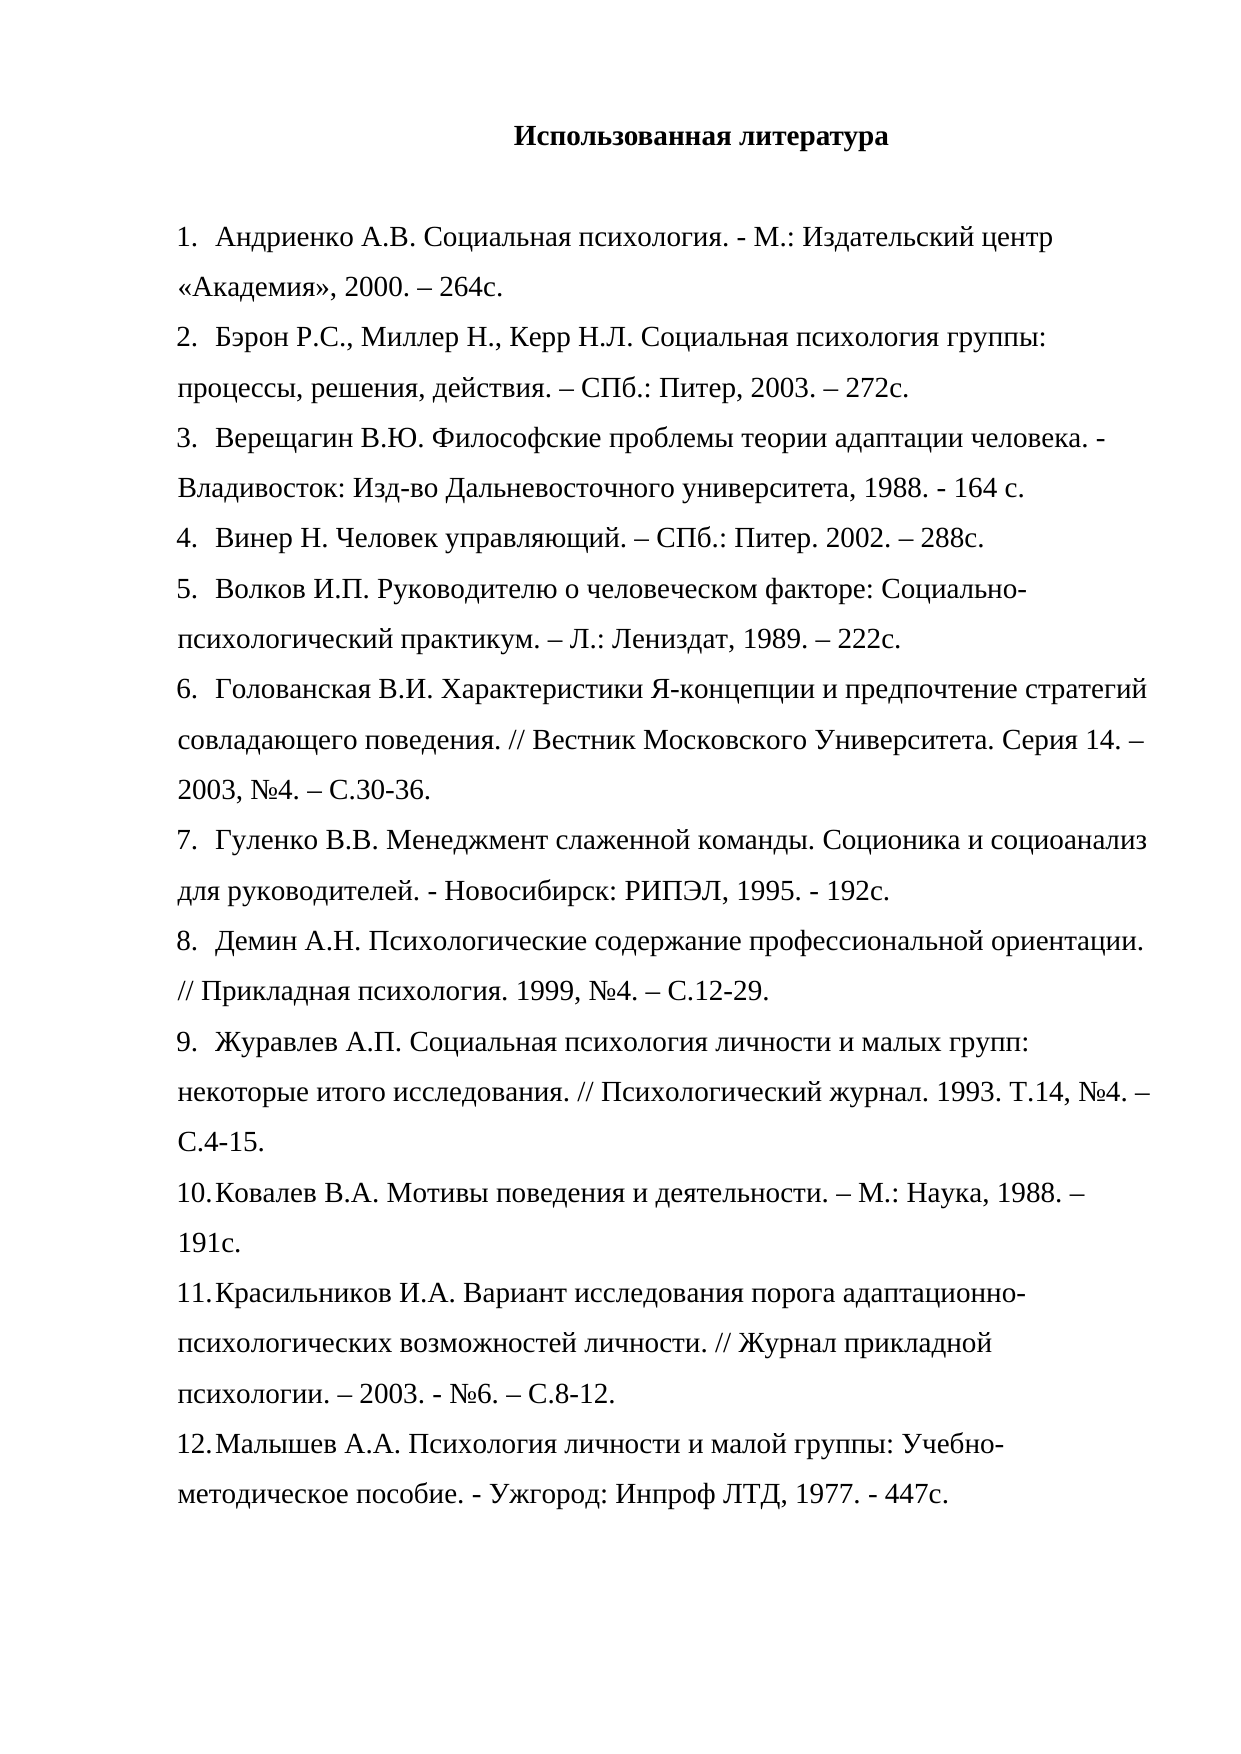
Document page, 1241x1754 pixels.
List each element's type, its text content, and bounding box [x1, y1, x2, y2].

list Винер Н. Человек управляющий. – СПб.: Питер. 2002. – 288с. [176, 521, 1152, 554]
list Андриенко А.В. Социальная психология. - М.: Издательский центр «Академия», 2000. – 264с. [176, 219, 1152, 303]
list Ковалев В.А. Мотивы поведения и деятельности. – М.: Наука, 1988. – 191с. [176, 1175, 1152, 1258]
list Красильников И.А. Вариант исследования порога адаптационно-психологических возможностей личности. // Журнал прикладной психологии. – 2003. - №6. – С.8-12. [176, 1275, 1152, 1409]
list Малышев А.А. Психология личности и малой группы: Учебно-методическое пособие. - Ужгород: Инпроф ЛТД, 1977. - 447с. [176, 1426, 1152, 1510]
subtitle Использованная литература [177, 118, 1152, 152]
list Голованская В.И. Характеристики Я-концепции и предпочтение стратегий совладающего поведения. // Вестник Московского Университета. Серия 14. – 2003, №4. – С.30-36. [176, 672, 1152, 806]
list Гуленко В.В. Менеджмент слаженной команды. Соционика и социоанализ для руководителей. - Новосибирск: РИПЭЛ, 1995. - 192с. [176, 822, 1152, 906]
list Верещагин В.Ю. Философские проблемы теории адаптации человека. - Владивосток: Изд-во Дальневосточного университета, 1988. - 164 с. [176, 420, 1152, 504]
list Волков И.П. Руководителю о человеческом факторе: Социально-психологический практикум. – Л.: Лениздат, 1989. – 222с. [176, 571, 1152, 655]
list Бэрон Р.С., Миллер Н., Керр Н.Л. Социальная психология группы: процессы, решения, действия. – СПб.: Питер, 2003. – 272с. [176, 319, 1152, 403]
list Демин А.Н. Психологические содержание профессиональной ориентации. // Прикладная психология. 1999, №4. – С.12-29. [176, 923, 1152, 1007]
list Журавлев А.П. Социальная психология личности и малых групп: некоторые итого исследования. // Психологический журнал. 1993. Т.14, №4. – С.4-15. [176, 1024, 1152, 1158]
